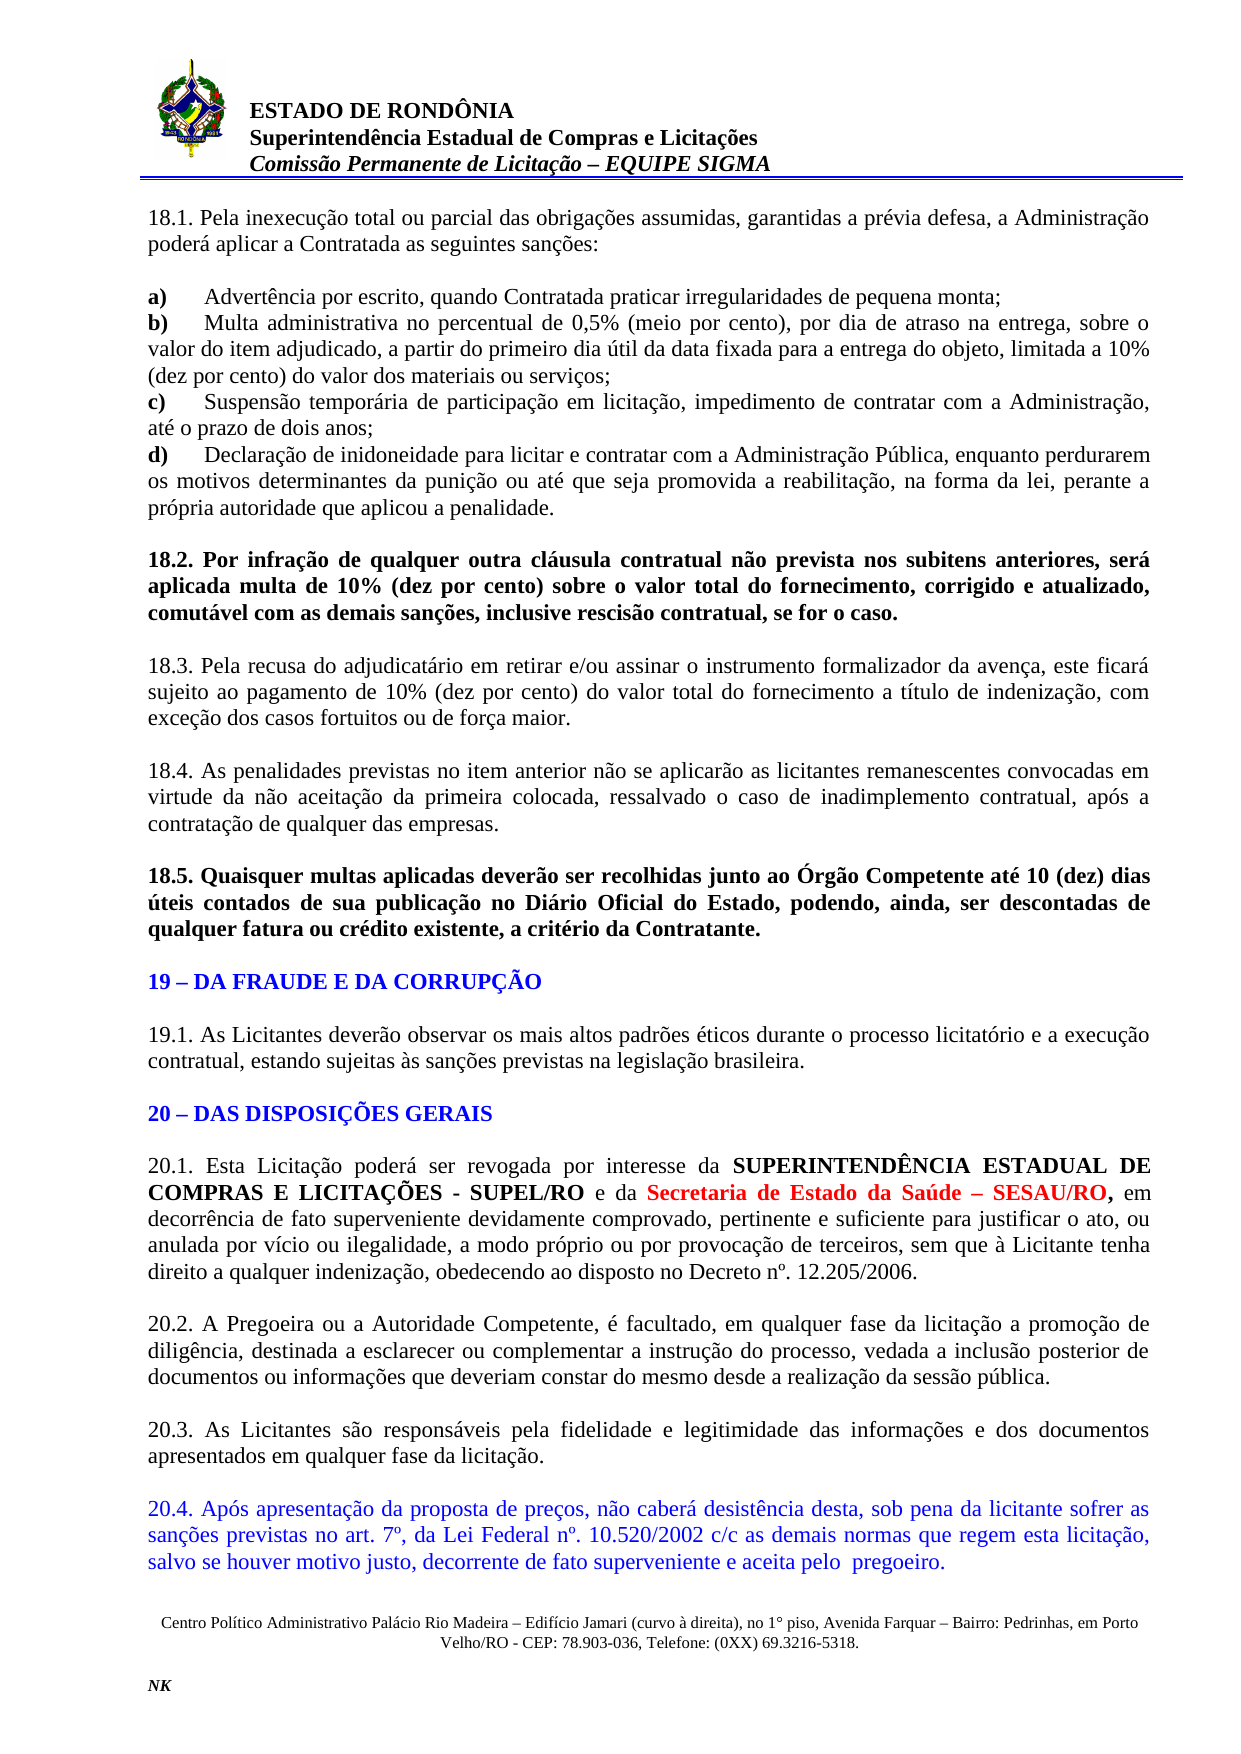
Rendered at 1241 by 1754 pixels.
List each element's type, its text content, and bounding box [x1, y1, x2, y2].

text 20.2. A Pregoeira ou a Autoridade Competente, é facultado, em qualquer fase da licitação a promoção de diligência, destinada a esclarecer ou complementar a instrução do processo, vedada a inclusão posterior de documentos ou informações que deveriam constar do mesmo desde a realização da sessão pública. [148, 1311, 1152, 1389]
text 18.5. Quaisquer multas aplicadas deverão ser recolhidas junto ao Órgão Competente até 10 (dez) dias úteis contados de sua publicação no Diário Oficial do Estado, podendo, ainda, ser descontadas de qualquer fatura ou crédito existente, a critério da Contratante. [148, 862, 1152, 942]
text 20.1. Esta Licitação poderá ser revogada por interesse da SUPERINTENDÊNCIA ESTADUAL DE COMPRAS E LICITAÇÕES - SUPEL/RO e da Secretaria de Estado da Saúde – SESAU/RO, em decorrência de fato superveniente devidamente comprovado, pertinente e suficiente para justificar o ato, ou anulada por vício ou ilegalidade, a modo próprio ou por provocação de terceiros, sem que à Licitante tenha direito a qualquer indenização, obedecendo ao disposto no Decreto nº. 12.205/2006. [148, 1152, 1152, 1284]
text 18.3. Pela recusa do adjudicatário em retirar e/ou assinar o instrumento formalizador da avença, este ficará sujeito ao pagamento de 10% (dez por cento) do valor total do fornecimento a título de indenização, com exceção dos casos fortuitos ou de força maior. [148, 652, 1152, 731]
list Declaração de inidoneidade para licitar e contratar com a Administração Pública, enquanto perdurarem os motivos determinantes da punição ou até que seja promovida a reabilitação, na forma da lei, perante a própria autoridade que aplicou a penalidade. [148, 441, 1152, 520]
list Multa administrativa no percentual de 0,5% (meio por cento), por dia de atraso na entrega, sobre o valor do item adjudicado, a partir do primeiro dia útil da data fixada para a entrega do objeto, limitada a 10% (dez por cento) do valor dos materiais ou serviços; [148, 309, 1152, 388]
text 18.2. Por infração de qualquer outra cláusula contratual não prevista nos subitens anteriores, será aplicada multa de 10% (dez por cento) sobre o valor total do fornecimento, corrigido e atualizado, comutável com as demais sanções, inclusive rescisão contratual, se for o caso. [148, 546, 1152, 625]
text 20 – DAS DISPOSIÇÕES GERAIS [148, 1100, 1152, 1126]
text 20.3. As Licitantes são responsáveis pela fidelidade e legitimidade das informações e dos documentos apresentados em qualquer fase da licitação. [148, 1416, 1152, 1469]
picture [155, 59, 228, 159]
text 18.1. Pela inexecução total ou parcial das obrigações assumidas, garantidas a prévia defesa, a Administração poderá aplicar a Contratada as seguintes sanções: [148, 204, 1152, 256]
text 20.4. Após apresentação da proposta de preços, não caberá desistência desta, sob pena da licitante sofrer as sanções previstas no art. 7º, da Lei Federal nº. 10.520/2002 c/c as demais normas que regem esta licitação, salvo se houver motivo justo, decorrente de fato superveniente e aceita pelo pregoeiro. [148, 1495, 1152, 1574]
text 18.4. As penalidades previstas no item anterior não se aplicarão as licitantes remanescentes convocadas em virtude da não aceitação da primeira colocada, ressalvado o caso de inadimplemento contratual, após a contratação de qualquer das empresas. [148, 757, 1152, 836]
list Advertência por escrito, quando Contratada praticar irregularidades de pequena monta; [148, 283, 1152, 309]
list Suspensão temporária de participação em licitação, impedimento de contratar com a Administração, até o prazo de dois anos; [148, 388, 1152, 441]
text 19 – DA FRAUDE E DA CORRUPÇÃO [148, 968, 1152, 994]
text 19.1. As Licitantes deverão observar os mais altos padrões éticos durante o processo licitatório e a execução contratual, estando sujeitas às sanções previstas na legislação brasileira. [148, 1021, 1152, 1073]
